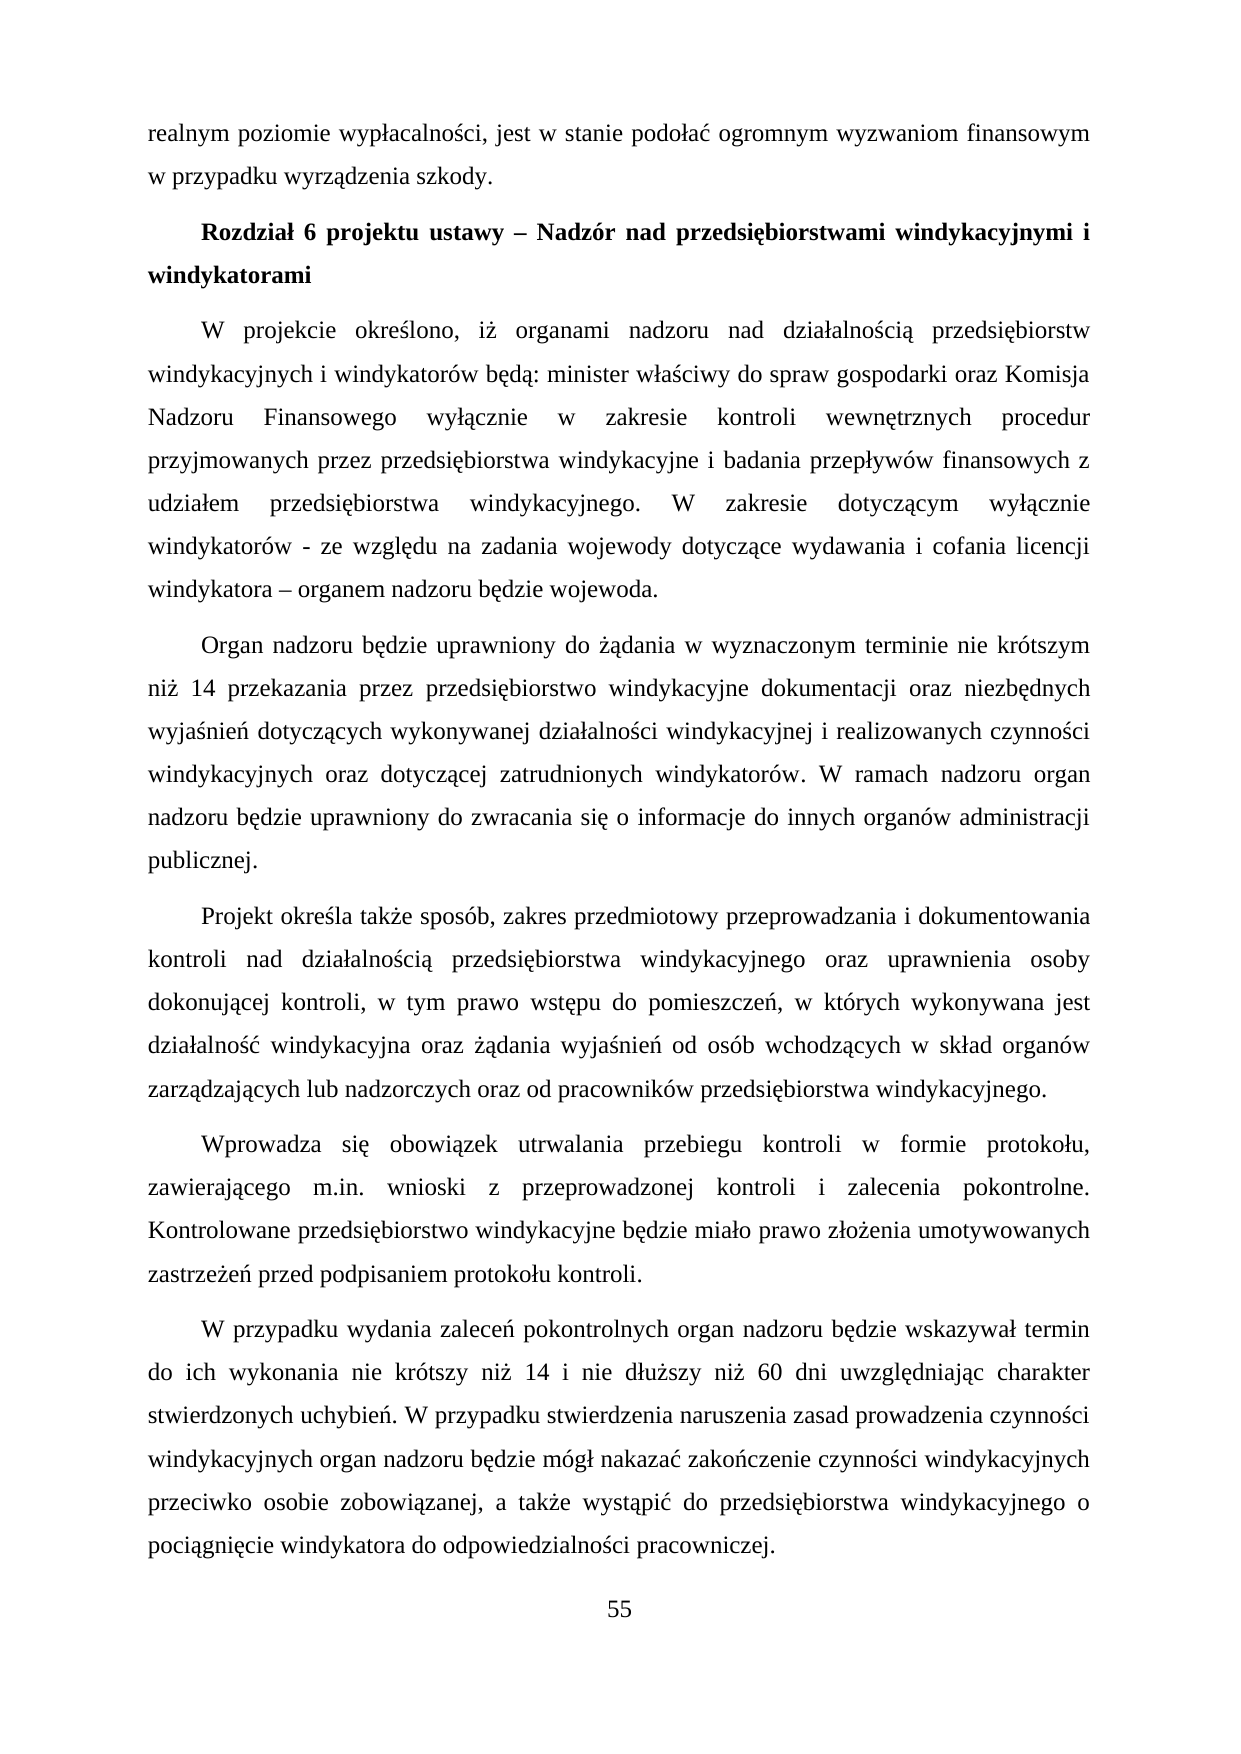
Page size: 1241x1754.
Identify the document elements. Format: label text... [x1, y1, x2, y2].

text Rozdział 6 projektu ustawy – Nadzór nad przedsiębiorstwami windykacyjnymi i windykatorami [148, 217, 1091, 289]
text W projekcie określono, iż organami nadzoru nad działalnością przedsiębiorstw windykacyjnych i windykatorów będą: minister właściwy do spraw gospodarki oraz Komisja Nadzoru Finansowego wyłącznie w zakresie kontroli wewnętrznych procedur przyjmowanych przez przedsiębiorstwa windykacyjne i badania przepływów finansowych z udziałem przedsiębiorstwa windykacyjnego. W zakresie dotyczącym wyłącznie windykatorów - ze względu na zadania wojewody dotyczące wydawania i cofania licencji windykatora – organem nadzoru będzie wojewoda. [148, 316, 1091, 603]
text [148, 118, 1091, 190]
text Projekt określa także sposób, zakres przedmiotowy przeprowadzania i dokumentowania kontroli nad działalnością przedsiębiorstwa windykacyjnego oraz uprawnienia osoby dokonującej kontroli, w tym prawo wstępu do pomieszczeń, w których wykonywana jest działalność windykacyjna oraz żądania wyjaśnień od osób wchodzących w skład organów zarządzających lub nadzorczych oraz od pracowników przedsiębiorstwa windykacyjnego. [148, 901, 1091, 1102]
text Wprowadza się obowiązek utrwalania przebiegu kontroli w formie protokołu, zawierającego m.in. wnioski z przeprowadzonej kontroli i zalecenia pokontrolne. Kontrolowane przedsiębiorstwo windykacyjne będzie miało prawo złożenia umotywowanych zastrzeżeń przed podpisaniem protokołu kontroli. [148, 1129, 1091, 1287]
text Organ nadzoru będzie uprawniony do żądania w wyznaczonym terminie nie krótszym niż 14 przekazania przez przedsiębiorstwo windykacyjne dokumentacji oraz niezbędnych wyjaśnień dotyczących wykonywanej działalności windykacyjnej i realizowanych czynności windykacyjnych oraz dotyczącej zatrudnionych windykatorów. W ramach nadzoru organ nadzoru będzie uprawniony do zwracania się o informacje do innych organów administracji publicznej. [148, 630, 1091, 874]
text W przypadku wydania zaleceń pokontrolnych organ nadzoru będzie wskazywał termin do ich wykonania nie krótszy niż 14 i nie dłuższy niż 60 dni uwzględniając charakter stwierdzonych uchybień. W przypadku stwierdzenia naruszenia zasad prowadzenia czynności windykacyjnych organ nadzoru będzie mógł nakazać zakończenie czynności windykacyjnych przeciwko osobie zobowiązanej, a także wystąpić do przedsiębiorstwa windykacyjnego o pociągnięcie windykatora do odpowiedzialności pracowniczej. [148, 1314, 1091, 1559]
